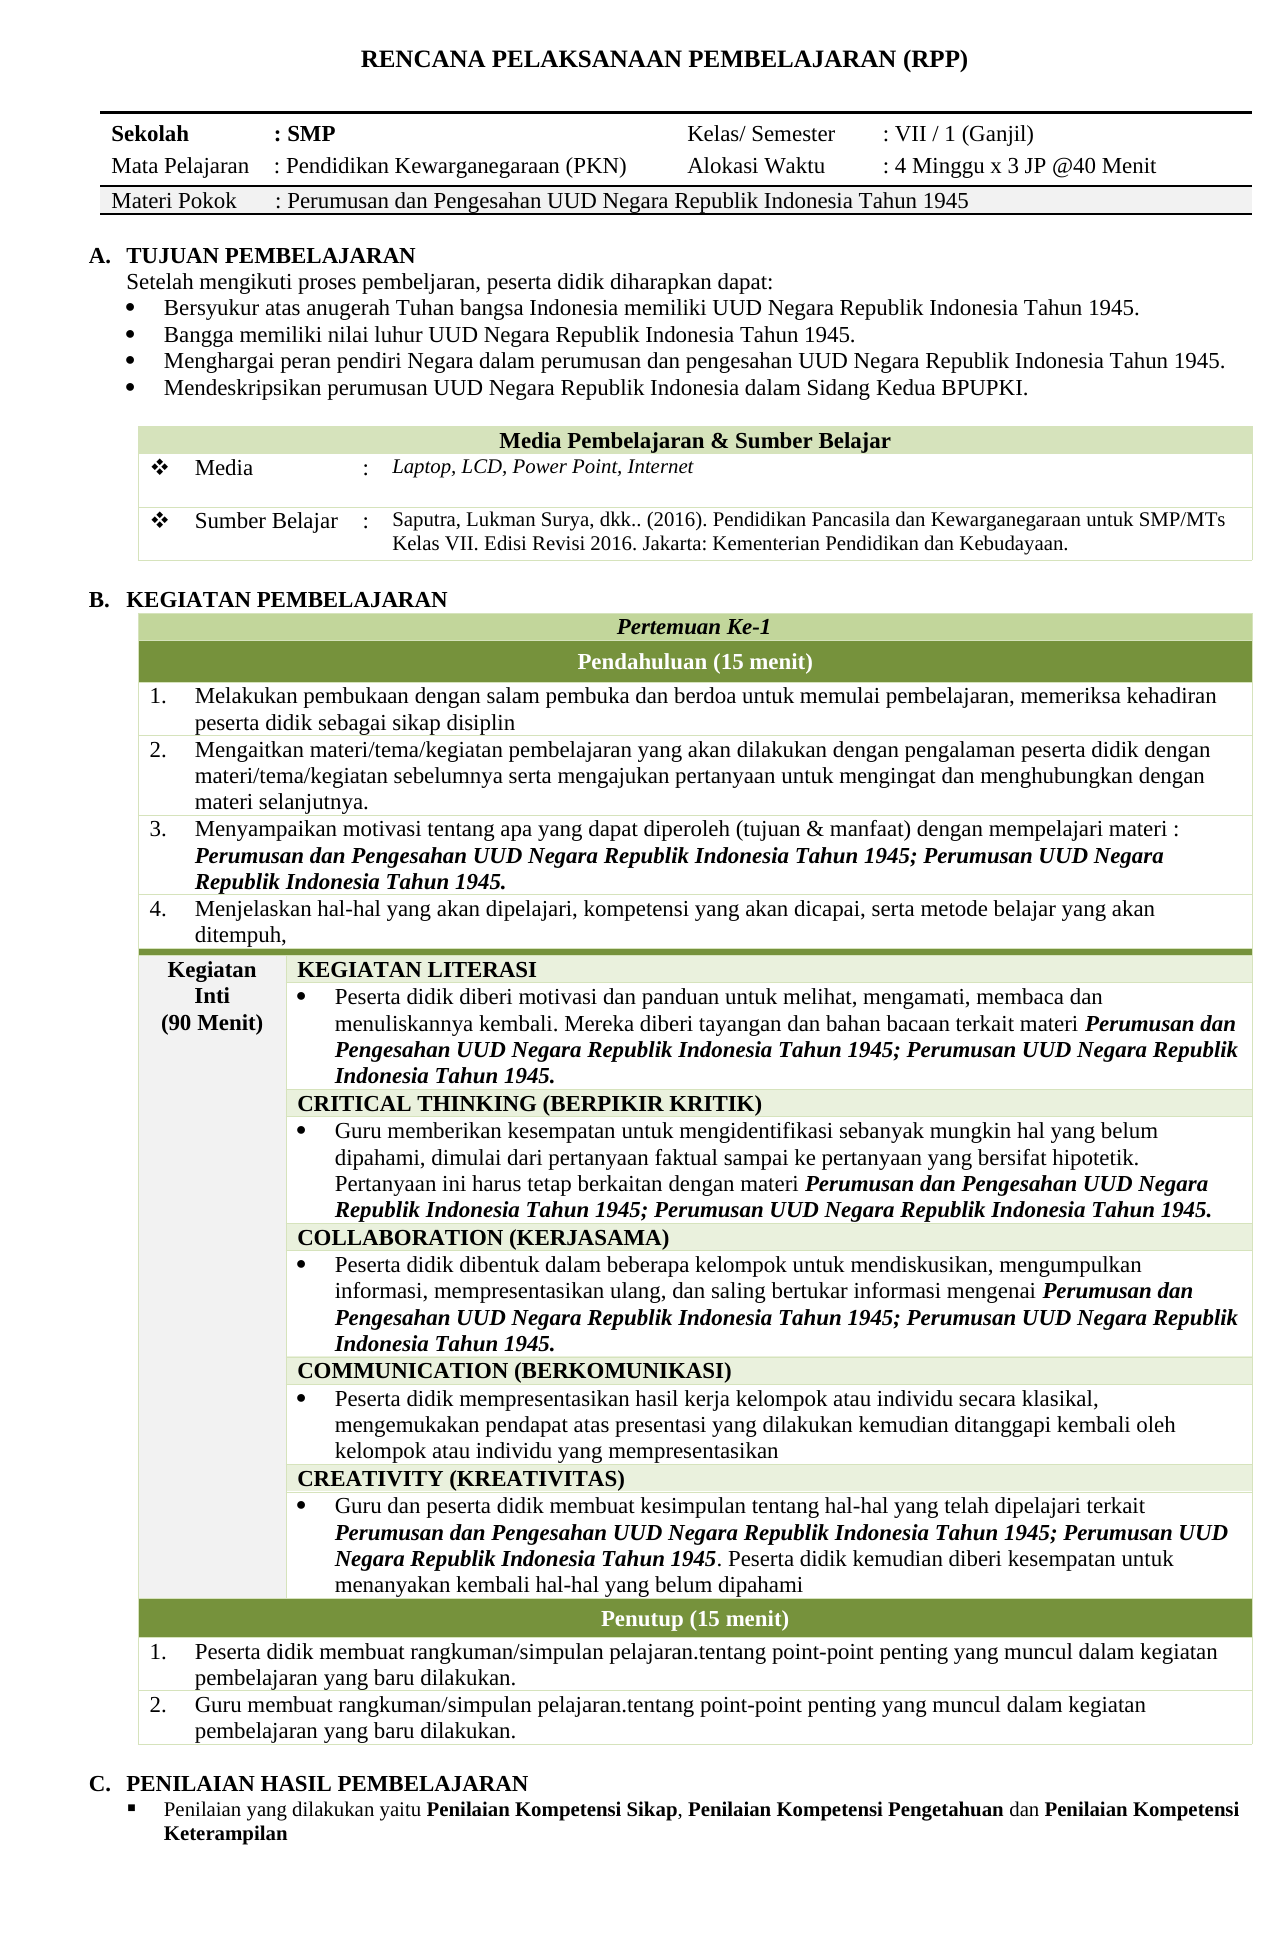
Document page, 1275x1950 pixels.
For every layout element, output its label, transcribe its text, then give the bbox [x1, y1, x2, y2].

list PENILAIAN HASIL PEMBELAJARAN [89, 1771, 1240, 1797]
table_cell 4. [139, 895, 183, 948]
table_cell [139, 949, 1252, 955]
table_cell : [351, 508, 381, 559]
list TUJUAN PEMBELAJARAN [89, 242, 1240, 268]
table_cell Menjelaskan hal-hal yang akan dipelajari, kompetensi yang akan dicapai, serta metode belajar yang akan ditempuh, [183, 895, 1252, 948]
table_cell Pendahuluan (15 menit) [139, 641, 1252, 682]
table_cell Peserta didik mempresentasikan hasil kerja kelompok atau individu secara klasikal, mengemukakan pendapat atas presentasi yang dilakukan kemudian ditanggapi kembali oleh kelompok atau individu yang mempresentasikan [287, 1385, 1252, 1464]
table_cell 1. [139, 683, 183, 735]
table_cell Materi Pokok : Perumusan dan Pengesahan UUD Negara Republik Indonesia Tahun 1945 [100, 187, 1252, 213]
list KEGIATAN PEMBELAJARAN [89, 586, 1240, 613]
list Mendeskripsikan perumusan UUD Negara Republik Indonesia dalam Sidang Kedua BPUPKI. [126, 373, 1240, 400]
text Setelah mengikuti proses pembeljaran, peserta didik diharapkan dapat: [89, 268, 1240, 294]
table_cell Guru memberikan kesempatan untuk mengidentifikasi sebanyak mungkin hal yang belum dipahami, dimulai dari pertanyaan faktual sampai ke pertanyaan yang bersifat hipotetik. Pertanyaan ini harus tetap berkaitan dengan materi Perumusan dan Pengesahan UUD Negara Republik Indonesia Tahun 1945; Perumusan UUD Negara Republik Indonesia Tahun 1945. [287, 1117, 1252, 1223]
table_cell Saputra, Lukman Surya, dkk.. (2016). Pendidikan Pancasila dan Kewarganegaraan untuk SMP/MTs Kelas VII. Edisi Revisi 2016. Jakarta: Kementerian Pendidikan dan Kebudayaan. [381, 508, 1252, 559]
table_header Media Pembelajaran & Sumber Belajar [139, 427, 1252, 453]
table_cell Melakukan pembukaan dengan salam pembuka dan berdoa untuk memulai pembelajaran, memeriksa kehadiran peserta didik sebagai sikap disiplin [183, 683, 1252, 735]
table_cell [139, 454, 183, 506]
list Menghargai peran pendiri Negara dalam perumusan dan pengesahan UUD Negara Republik Indonesia Tahun 1945. [126, 347, 1240, 373]
table_cell KEGIATAN LITERASI [287, 956, 1252, 982]
table_cell [139, 508, 183, 559]
text RENCANA PELAKSANAAN PEMBELAJARAN (RPP) [89, 44, 1240, 73]
table_cell : [351, 454, 381, 506]
table_cell COMMUNICATION (BERKOMUNIKASI) [287, 1358, 1252, 1384]
table_cell COLLABORATION (KERJASAMA) [287, 1224, 1252, 1250]
table_cell Peserta didik membuat rangkuman/simpulan pelajaran.tentang point-point penting yang muncul dalam kegiatan pembelajaran yang baru dilakukan. [183, 1638, 1252, 1690]
list Penilaian yang dilakukan yaitu Penilaian Kompetensi Sikap, Penilaian Kompetensi Pengetahuan dan Penilaian Kompetensi Keterampilan [126, 1797, 1240, 1845]
table_header Sekolah : SMP Mata Pelajaran : Pendidikan Kewarganegaraan (PKN) [100, 114, 676, 185]
table_cell Laptop, LCD, Power Point, Internet [381, 454, 1252, 506]
table_cell Mengaitkan materi/tema/kegiatan pembelajaran yang akan dilakukan dengan pengalaman peserta didik dengan materi/tema/kegiatan sebelumnya serta mengajukan pertanyaan untuk mengingat dan menghubungkan dengan materi selanjutnya. [183, 736, 1252, 815]
table_cell Guru dan peserta didik membuat kesimpulan tentang hal-hal yang telah dipelajari terkait Perumusan dan Pengesahan UUD Negara Republik Indonesia Tahun 1945; Perumusan UUD Negara Republik Indonesia Tahun 1945. Peserta didik kemudian diberi kesempatan untuk menanyakan kembali hal-hal yang belum dipahami [287, 1493, 1252, 1598]
table_cell Guru membuat rangkuman/simpulan pelajaran.tentang point-point penting yang muncul dalam kegiatan pembelajaran yang baru dilakukan. [183, 1691, 1252, 1744]
list Bersyukur atas anugerah Tuhan bangsa Indonesia memiliki UUD Negara Republik Indonesia Tahun 1945. [126, 294, 1240, 321]
table_cell Peserta didik diberi motivasi dan panduan untuk melihat, mengamati, membaca dan menuliskannya kembali. Mereka diberi tayangan dan bahan bacaan terkait materi Perumusan dan Pengesahan UUD Negara Republik Indonesia Tahun 1945; Perumusan UUD Negara Republik Indonesia Tahun 1945. [287, 983, 1252, 1089]
table_cell 2. [139, 736, 183, 815]
table_header Pertemuan Ke-1 [139, 614, 1252, 640]
table_cell 2. [139, 1691, 183, 1744]
list Bangga memiliki nilai luhur UUD Negara Republik Indonesia Tahun 1945. [126, 321, 1240, 347]
table_cell Peserta didik dibentuk dalam beberapa kelompok untuk mendiskusikan, mengumpulkan informasi, mempresentasikan ulang, dan saling bertukar informasi mengenai Perumusan dan Pengesahan UUD Negara Republik Indonesia Tahun 1945; Perumusan UUD Negara Republik Indonesia Tahun 1945. [287, 1251, 1252, 1356]
table_cell CREATIVITY (KREATIVITAS) [287, 1465, 1252, 1491]
table_cell Media [183, 454, 351, 506]
table_cell Kegiatan Inti (90 Menit) [139, 956, 286, 1598]
table_cell Sumber Belajar [183, 508, 351, 559]
table_cell CRITICAL THINKING (BERPIKIR KRITIK) [287, 1090, 1252, 1116]
table_header Kelas/ Semester : VII / 1 (Ganjil) Alokasi Waktu : 4 Minggu x 3 JP @40 Menit [676, 114, 1252, 185]
table_cell 3. [139, 816, 183, 894]
table_cell Menyampaikan motivasi tentang apa yang dapat diperoleh (tujuan & manfaat) dengan mempelajari materi : Perumusan dan Pengesahan UUD Negara Republik Indonesia Tahun 1945; Perumusan UUD Negara Republik Indonesia Tahun 1945. [183, 816, 1252, 894]
table_cell Penutup (15 menit) [139, 1599, 1252, 1637]
table_cell 1. [139, 1638, 183, 1690]
